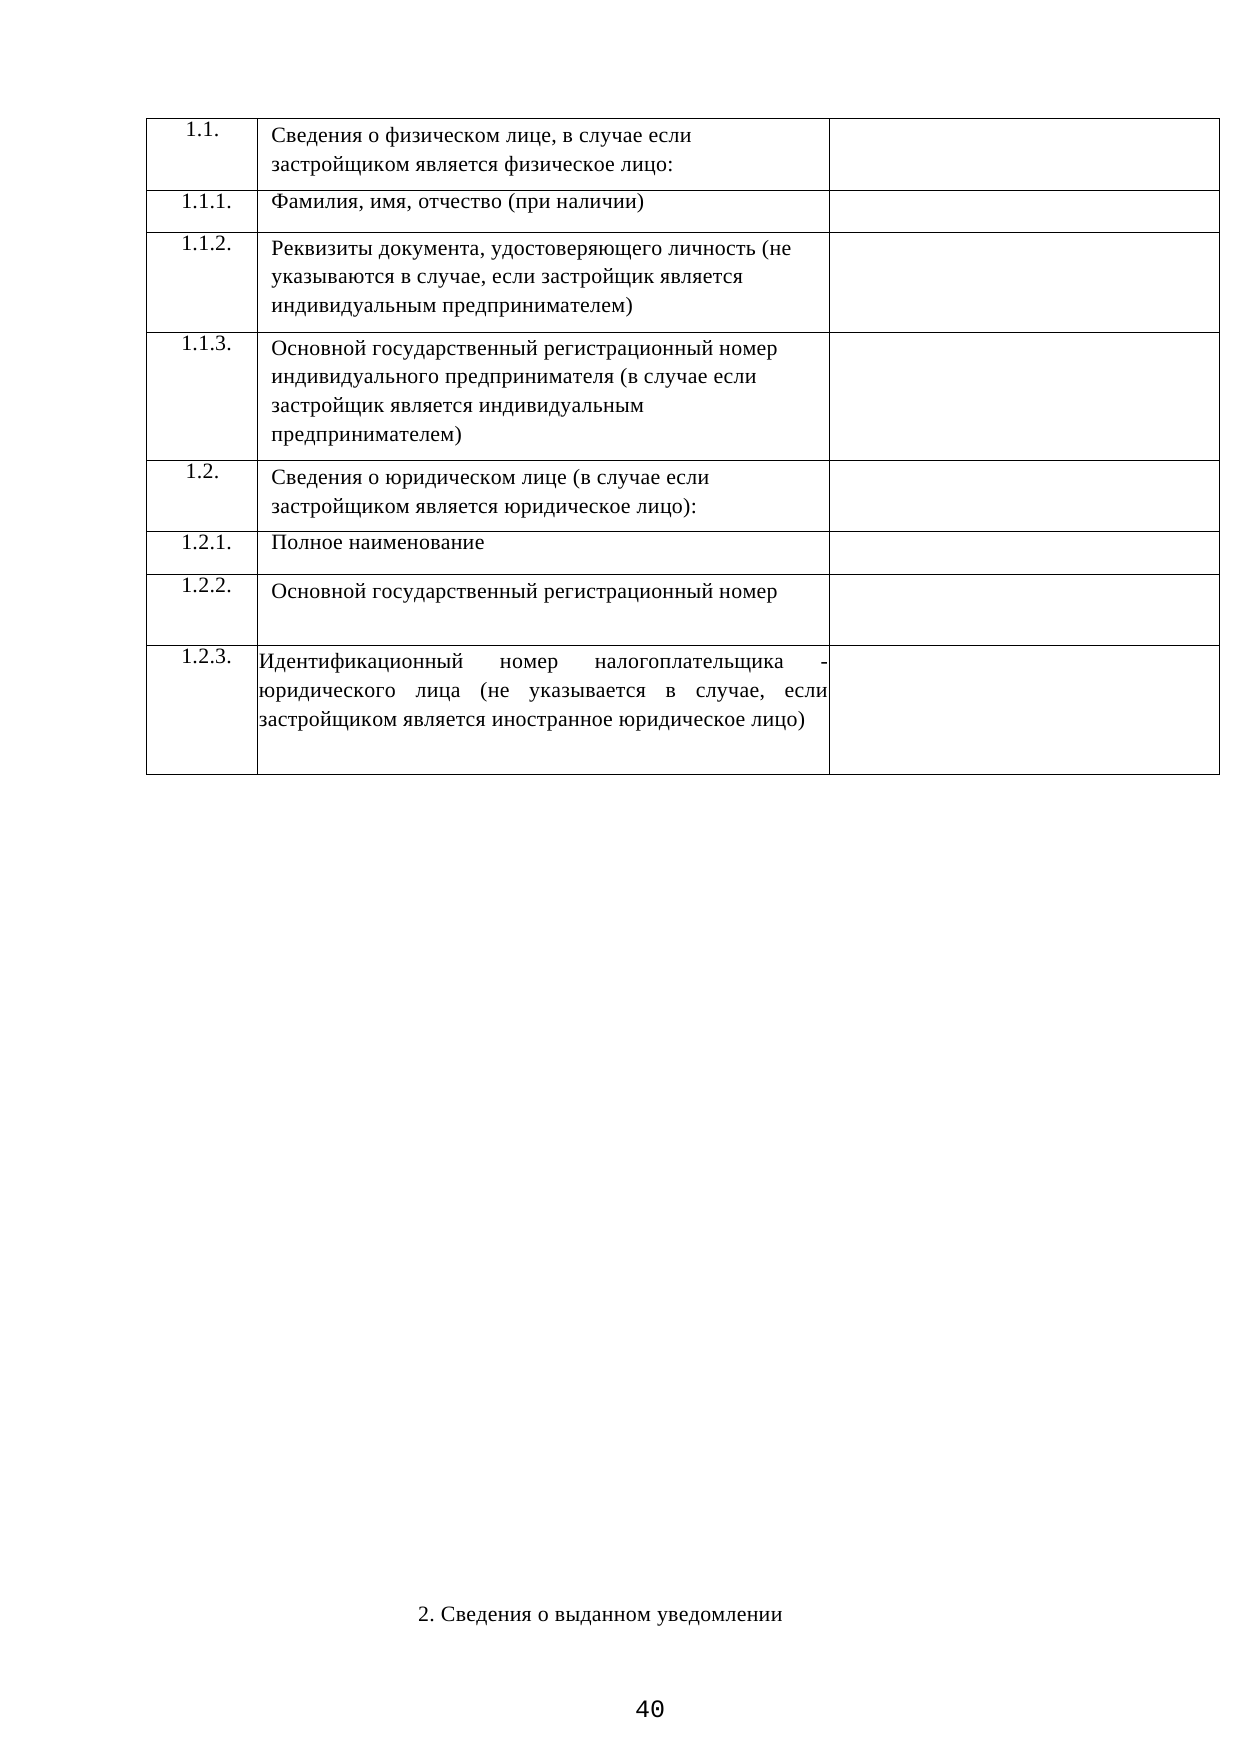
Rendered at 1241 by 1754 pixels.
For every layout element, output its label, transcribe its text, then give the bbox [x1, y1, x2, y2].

table_cell [830, 532, 1219, 574]
table_header Сведения о физическом лице, в случае если застройщиком является физическое лицо: [258, 119, 829, 189]
table_cell 1.1.3. [147, 333, 257, 460]
text 2. Сведения о выданном уведомлении [418, 1604, 783, 1626]
table_cell 1.2.1. [147, 532, 257, 574]
table_header 1.1. [147, 119, 257, 189]
table_cell [830, 333, 1219, 460]
table_cell Полное наименование [258, 532, 829, 574]
table_cell Фамилия, имя, отчество (при наличии) [258, 191, 829, 232]
table_cell [830, 461, 1219, 531]
table_cell Реквизиты документа, удостоверяющего личность (не указываются в случае, если застройщик является индивидуальным предпринимателем) [258, 233, 829, 332]
table_cell 1.1.1. [147, 191, 257, 232]
table_cell 1.1.2. [147, 233, 257, 332]
table_cell [830, 646, 1219, 774]
table_cell [830, 191, 1219, 232]
table_cell Идентификационный номер налогоплательщика - юридического лица (не указывается в случае, если застройщиком является иностранное юридическое лицо) [258, 646, 829, 774]
table_cell [830, 233, 1219, 332]
table_cell Основной государственный регистрационный номер [258, 575, 829, 645]
table_cell 1.2.2. [147, 575, 257, 645]
table_cell 1.2.3. [147, 646, 257, 774]
table_cell 1.2. [147, 461, 257, 531]
table_cell Сведения о юридическом лице (в случае если застройщиком является юридическое лицо): [258, 461, 829, 531]
table_cell Основной государственный регистрационный номер индивидуального предпринимателя (в случае если застройщик является индивидуальным предпринимателем) [258, 333, 829, 460]
table_header [830, 119, 1219, 189]
table_cell [830, 575, 1219, 645]
